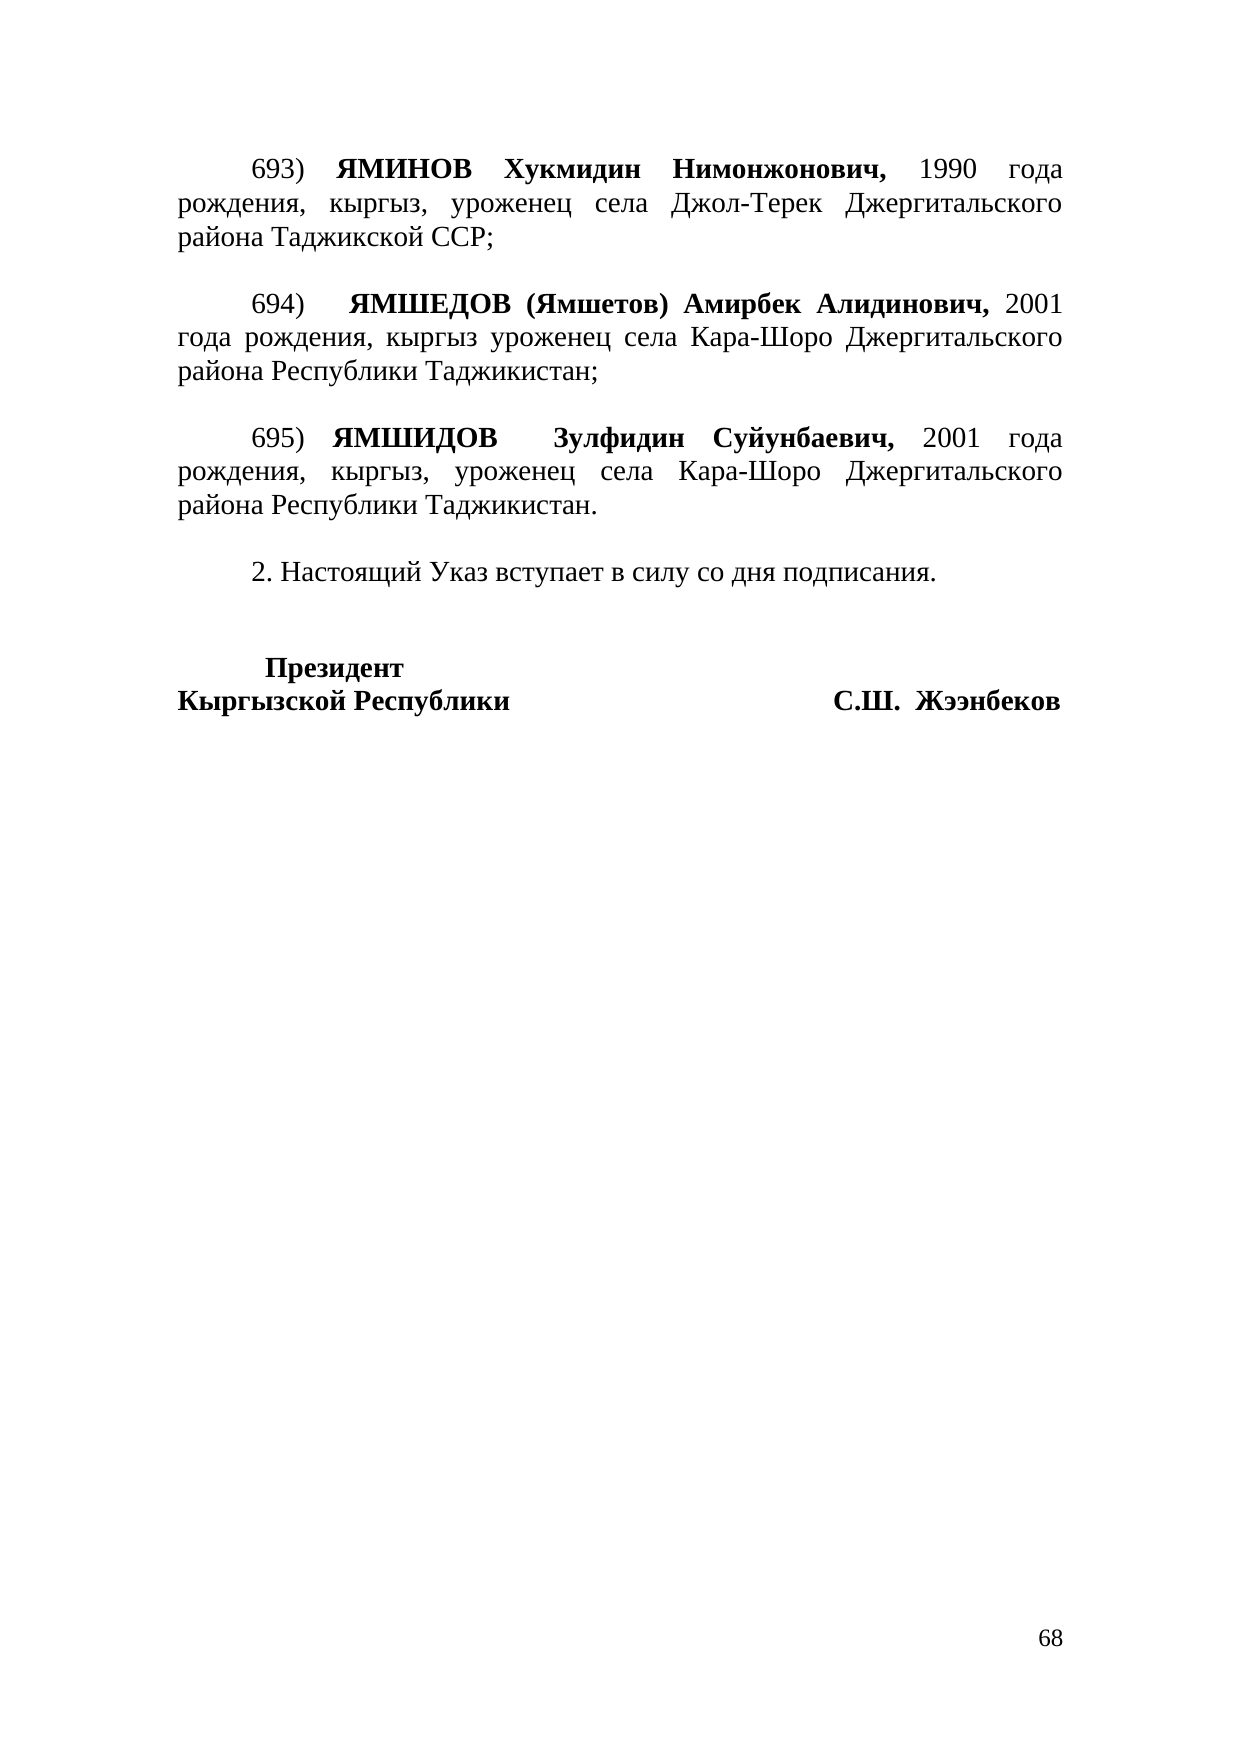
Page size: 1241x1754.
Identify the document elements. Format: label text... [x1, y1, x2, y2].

text 695) ЯМШИДОВ Зулфидин Суйунбаевич, 2001 года рождения, кыргыз, уроженец села Кара-Шоро Джергитальского района Республики Таджикистан. [177, 420, 1063, 521]
text 694) ЯМШЕДОВ (Ямшетов) Амирбек Алидинович, 2001 года рождения, кыргыз уроженец села Кара-Шоро Джергитальского района Республики Таджикистан; [177, 286, 1063, 386]
text Президент [177, 650, 1063, 683]
text Кыргызской Республики С.Ш. Жээнбеков [177, 683, 1063, 717]
text 693) ЯМИНОВ Хукмидин Нимонжонович, 1990 года рождения, кыргыз, уроженец села Джол-Терек Джергитальского района Таджикской ССР; [177, 152, 1063, 252]
text 2. Настоящий Указ вступает в силу со дня подписания. [177, 554, 1063, 588]
